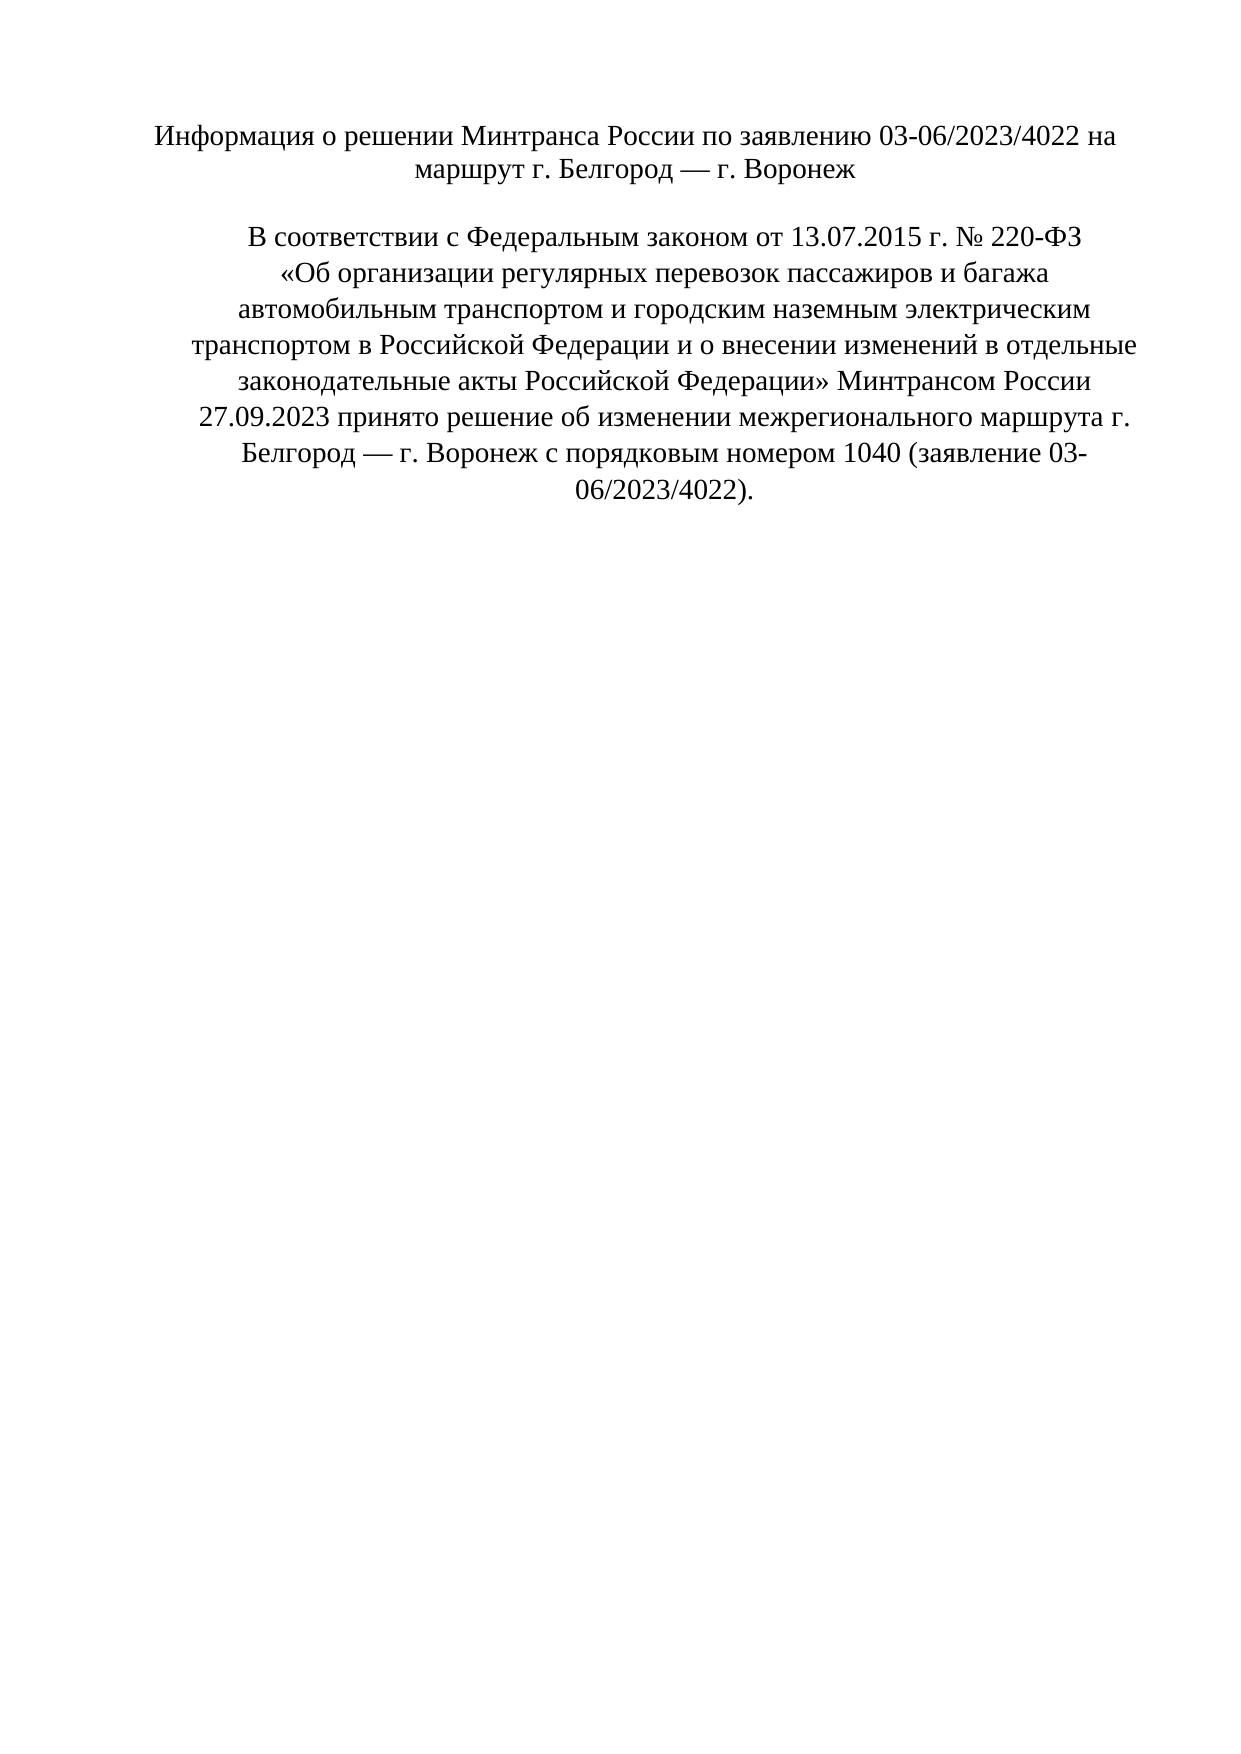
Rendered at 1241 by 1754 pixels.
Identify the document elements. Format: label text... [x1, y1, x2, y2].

text Информация о решении Минтранса России по заявлению 03-06/2023/4022 на маршрут г. Белгород — г. Воронеж [118, 118, 1152, 185]
text В соответствии с Федеральным законом от 13.07.2015 г. № 220-ФЗ «Об организации регулярных перевозок пассажиров и багажа автомобильным транспортом и городским наземным электрическим транспортом в Российской Федерации и о внесении изменений в отдельные законодательные акты Российской Федерации» Минтрансом России 27.09.2023 принято решение об изменении межрегионального маршрута г. Белгород — г. Воронеж с порядковым номером 1040 (заявление 03-06/2023/4022). [177, 219, 1152, 505]
